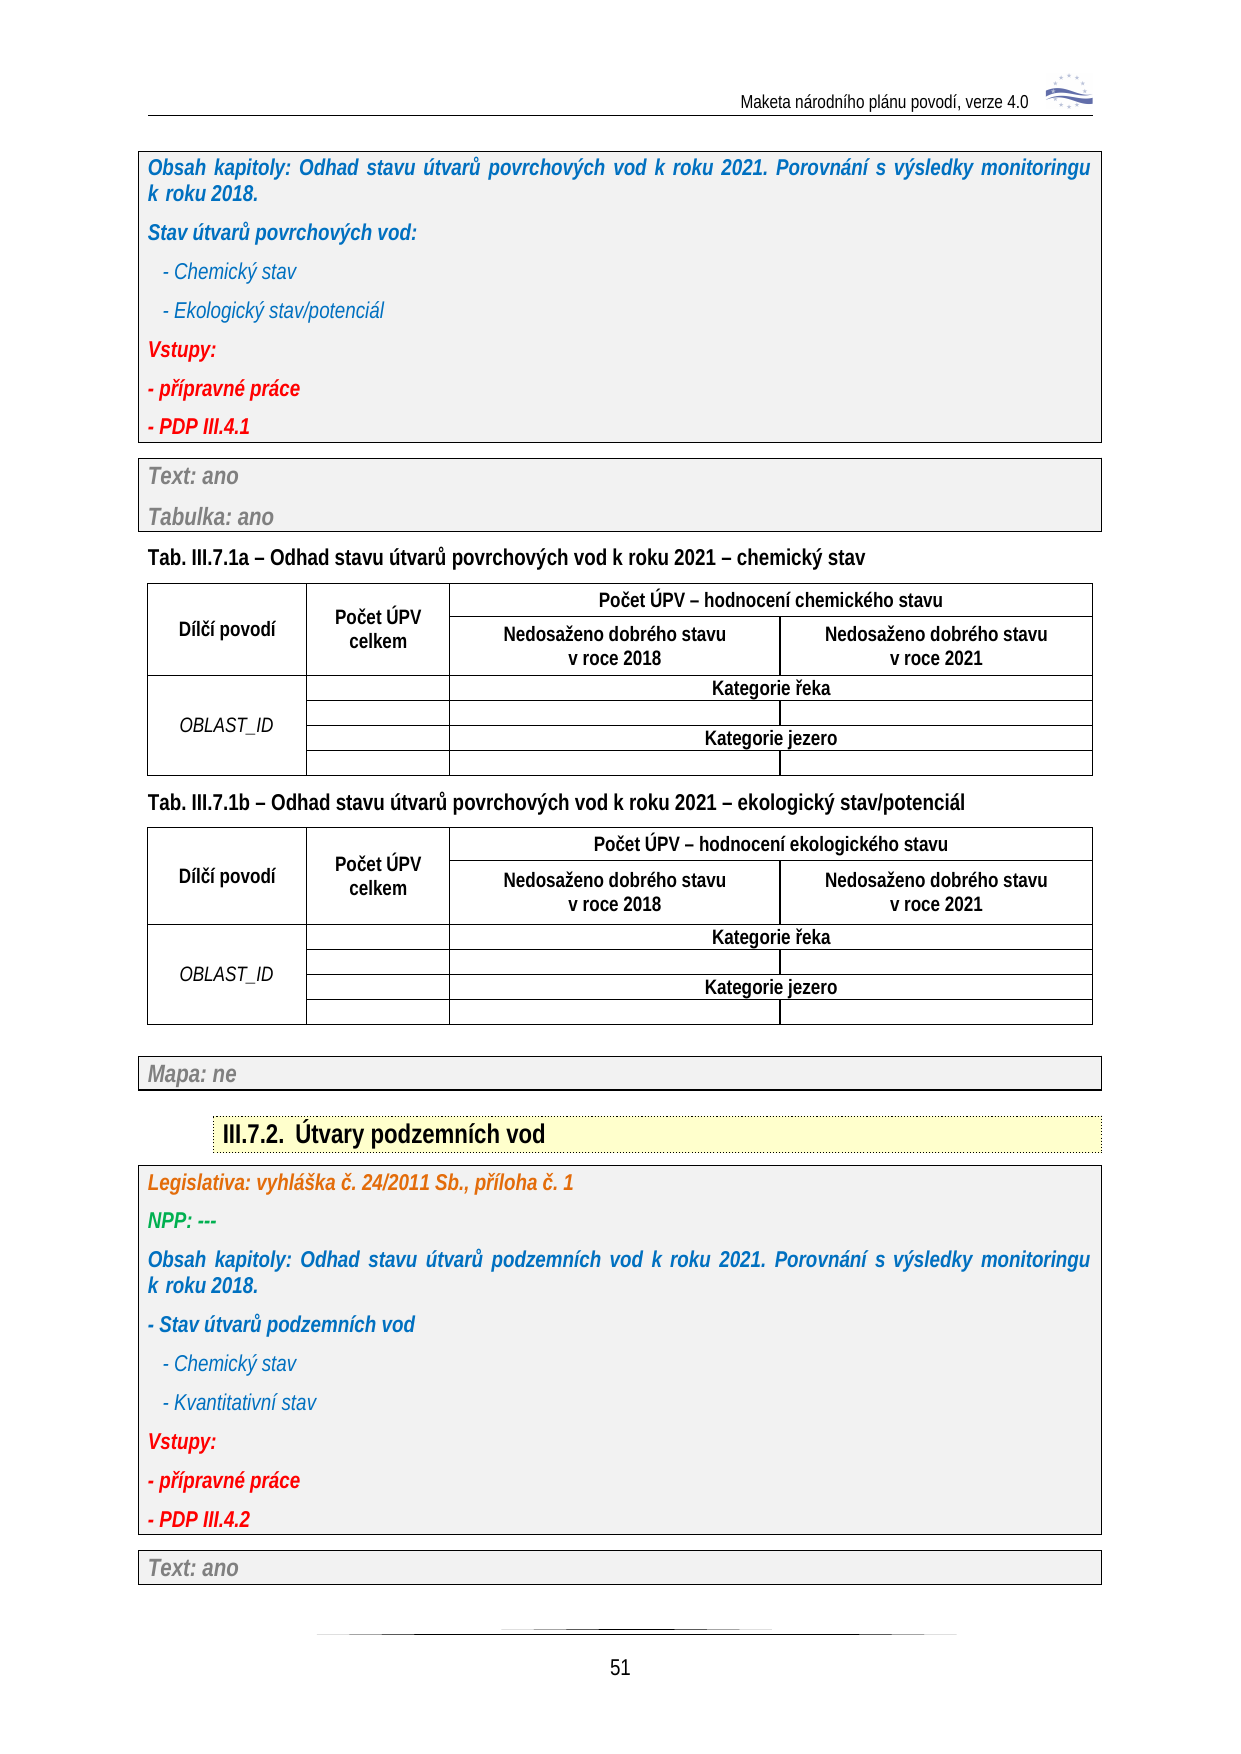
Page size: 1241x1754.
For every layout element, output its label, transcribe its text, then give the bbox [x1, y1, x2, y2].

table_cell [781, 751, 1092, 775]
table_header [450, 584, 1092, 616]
text NPP: --- [139, 1204, 1101, 1234]
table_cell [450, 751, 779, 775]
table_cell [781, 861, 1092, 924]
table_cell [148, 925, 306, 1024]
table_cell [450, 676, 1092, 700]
text Stav útvarů povrchových vod: [139, 216, 1101, 245]
text Mapa: ne [139, 1057, 1101, 1089]
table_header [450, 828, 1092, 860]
text Tabulka: ano [139, 499, 1101, 531]
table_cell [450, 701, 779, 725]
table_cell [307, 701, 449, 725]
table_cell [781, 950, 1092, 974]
text - Ekologický stav/potenciál [139, 294, 1101, 323]
text Legislativa: vyhláška č. 24/2011 Sb., příloha č. 1 [139, 1166, 1101, 1195]
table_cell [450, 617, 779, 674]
text Tab. III.7.1a – Odhad stavu útvarů povrchových vod k roku 2021 – chemický stav [148, 544, 1093, 571]
text Útvary podzemních vod [213, 1116, 1102, 1153]
text - přípravné práce [139, 371, 1101, 401]
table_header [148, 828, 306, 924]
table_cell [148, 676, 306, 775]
text Obsah kapitoly: Odhad stavu útvarů podzemních vod k roku 2021. Porovnání s výsledky monitoringu k roku 2018. [139, 1243, 1101, 1299]
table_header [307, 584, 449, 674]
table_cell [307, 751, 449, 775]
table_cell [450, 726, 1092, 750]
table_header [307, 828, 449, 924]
text - Chemický stav [139, 255, 1101, 284]
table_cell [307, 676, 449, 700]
text Text: ano [139, 459, 1101, 489]
text - přípravné práce [139, 1464, 1101, 1493]
text - PDP III.4.2 [139, 1502, 1101, 1534]
text Tab. III.7.1b – Odhad stavu útvarů povrchových vod k roku 2021 – ekologický stav/potenciál [148, 788, 1093, 815]
picture [1045, 73, 1093, 109]
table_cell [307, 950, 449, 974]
text - Stav útvarů podzemních vod [139, 1308, 1101, 1338]
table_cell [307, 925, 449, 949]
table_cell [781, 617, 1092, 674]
text Obsah kapitoly: Odhad stavu útvarů povrchových vod k roku 2021. Porovnání s výsledky monitoringu k roku 2018. [139, 152, 1101, 207]
text - PDP III.4.1 [139, 410, 1101, 442]
text - Kvantitativní stav [139, 1386, 1101, 1415]
text Text: ano [139, 1551, 1101, 1584]
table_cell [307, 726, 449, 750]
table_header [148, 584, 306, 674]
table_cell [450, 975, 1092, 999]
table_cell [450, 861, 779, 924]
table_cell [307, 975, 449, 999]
text - Chemický stav [139, 1347, 1101, 1377]
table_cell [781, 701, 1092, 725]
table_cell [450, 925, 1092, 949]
text Vstupy: [139, 332, 1101, 362]
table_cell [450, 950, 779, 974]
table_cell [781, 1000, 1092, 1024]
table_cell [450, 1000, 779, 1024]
text Vstupy: [139, 1425, 1101, 1454]
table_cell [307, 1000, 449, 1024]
